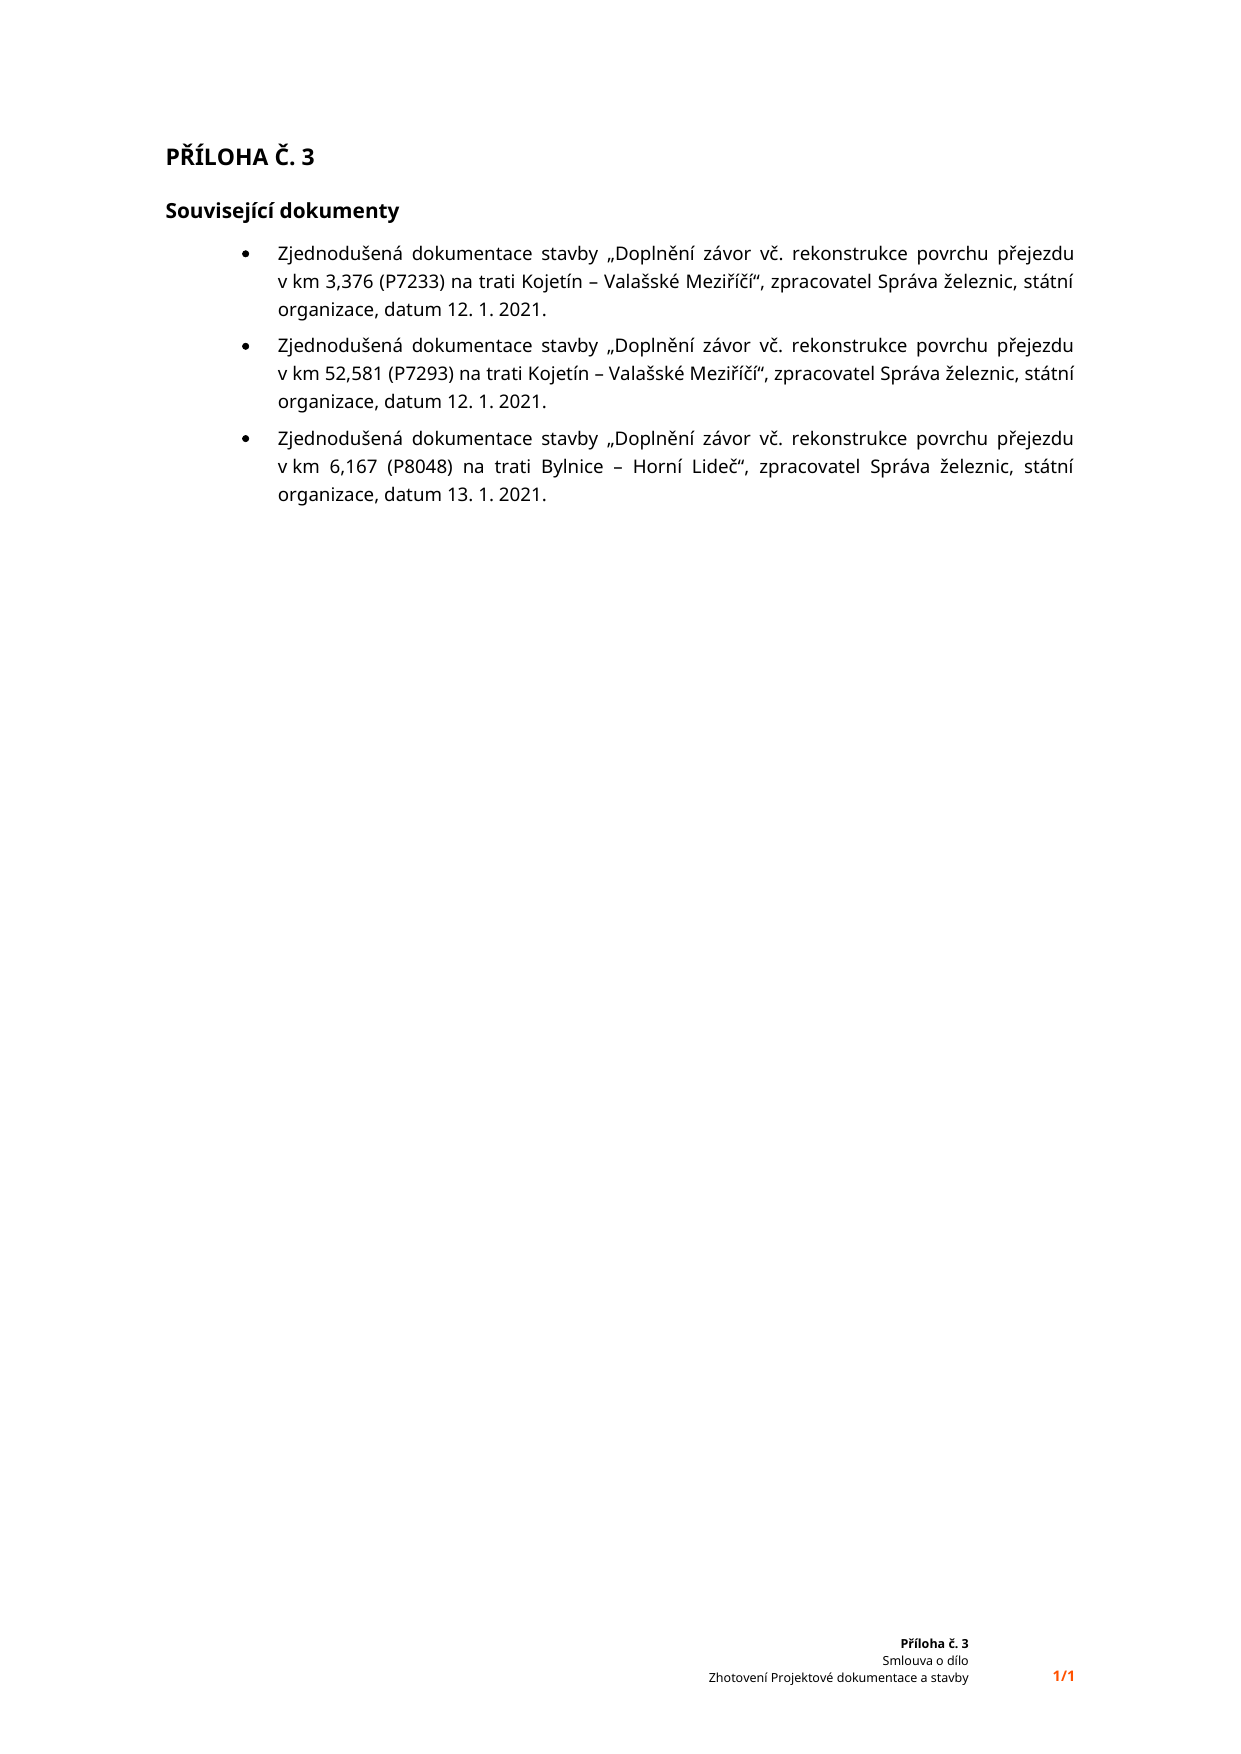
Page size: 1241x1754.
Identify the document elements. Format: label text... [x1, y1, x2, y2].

list Zjednodušená dokumentace stavby „Doplnění závor vč. rekonstrukce povrchu přejezdu v km 3,376 (P7233) na trati Kojetín – Valašské Meziříčí“, zpracovatel Správa železnic, státní organizace, datum 12. 1. 2021. [242, 240, 1075, 322]
list Zjednodušená dokumentace stavby „Doplnění závor vč. rekonstrukce povrchu přejezdu v km 6,167 (P8048) na trati Bylnice – Horní Lideč“, zpracovatel Správa železnic, státní organizace, datum 13. 1. 2021. [242, 425, 1075, 507]
text Související dokumenty [165, 197, 1075, 225]
list Zjednodušená dokumentace stavby „Doplnění závor vč. rekonstrukce povrchu přejezdu v km 52,581 (P7293) na trati Kojetín – Valašské Meziříčí“, zpracovatel Správa železnic, státní organizace, datum 12. 1. 2021. [242, 333, 1075, 414]
text Příloha č. 3 [165, 141, 1075, 173]
